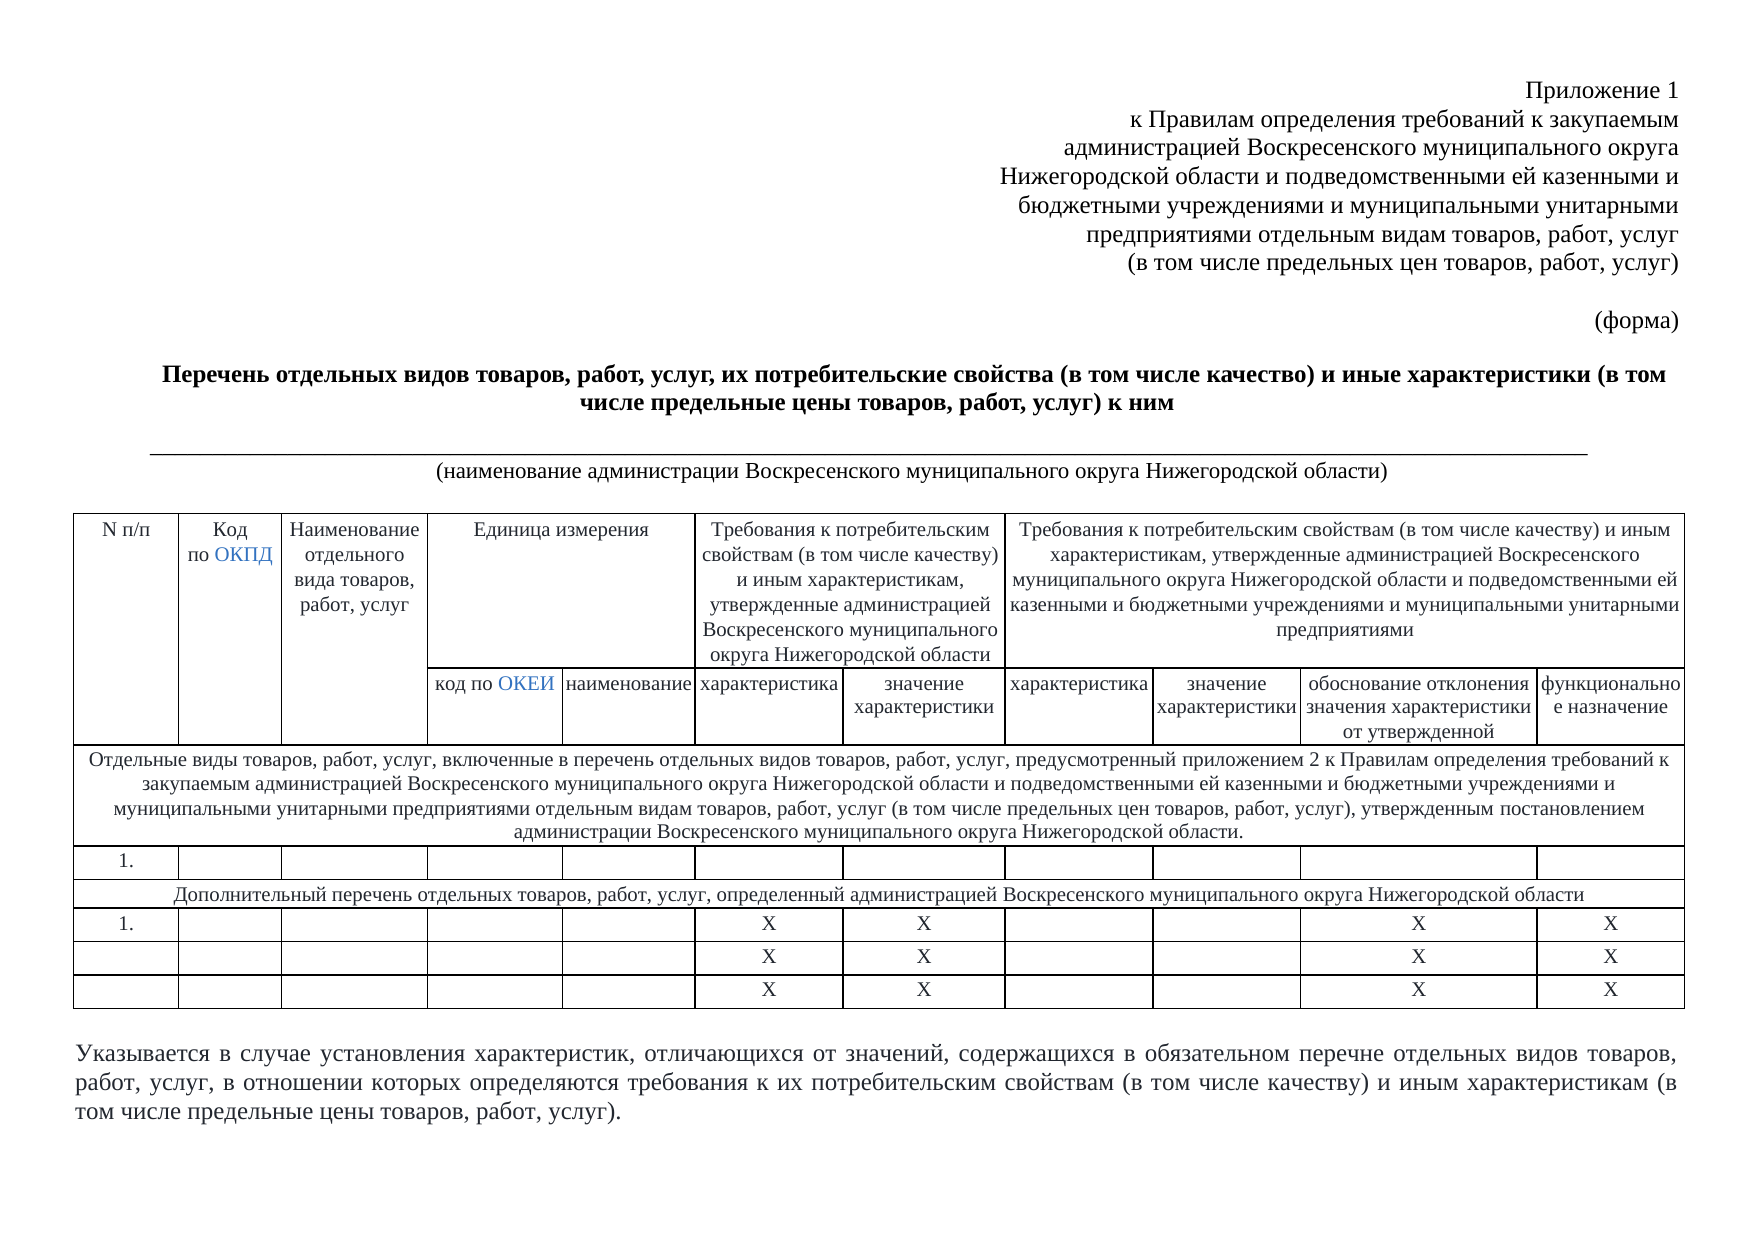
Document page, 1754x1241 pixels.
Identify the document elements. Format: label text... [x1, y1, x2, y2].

text Приложение 1 [902, 75, 1679, 104]
table_cell [282, 942, 427, 974]
table_cell X [844, 942, 1004, 974]
table_cell обоснование отклонения значения характеристики от утвержденной [1301, 669, 1536, 744]
text ___________________________________________________________________________________________________________________ [75, 429, 1679, 457]
table_cell X [696, 942, 842, 974]
table_cell [1154, 942, 1300, 974]
table_cell Отдельные виды товаров, работ, услуг, включенные в перечень отдельных видов товаров, работ, услуг, предусмотренный приложением 2 к Правилам определения требований к закупаемым администрацией Воскресенского муниципального округа Нижегородской области и подведомственными ей казенными и бюджетными учреждениями и муниципальными унитарными предприятиями отдельным видам товаров, работ, услуг (в том числе предельных цен товаров, работ, услуг), утвержденным постановлением администрации Воскресенского муниципального округа Нижегородской области. [74, 746, 1684, 845]
table_cell [1006, 942, 1152, 974]
table_cell [428, 847, 562, 878]
table_cell [1006, 847, 1152, 878]
table_cell значение характеристики [1154, 669, 1300, 744]
table_cell [1301, 847, 1536, 878]
table_cell [696, 847, 842, 878]
text к Правилам определения требований к закупаемым [902, 104, 1679, 132]
table_header Требования к потребительским свойствам (в том числе качеству) и иным характеристикам, утвержденные администрацией Воскресенского муниципального округа Нижегородской области [696, 514, 1004, 667]
text (форма) [75, 305, 1679, 334]
table_cell X [1301, 942, 1536, 974]
table_cell X [696, 976, 842, 1008]
text администрацией Воскресенского муниципального округа Нижегородской области и подведомственными ей казенными и бюджетными учреждениями и муниципальными унитарными предприятиями отдельным видам товаров, работ, услуг [902, 132, 1679, 247]
table_header N п/п [74, 514, 178, 744]
table_cell 1. [74, 909, 178, 941]
table_cell [563, 942, 694, 974]
table_cell [1154, 909, 1300, 941]
table_cell [74, 976, 178, 1008]
table_cell X [1538, 942, 1684, 974]
table_cell [1538, 847, 1684, 878]
table_header Единица измерения [428, 514, 694, 667]
table_cell [179, 847, 281, 878]
table_cell [563, 847, 694, 878]
subtitle Перечень отдельных видов товаров, работ, услуг, их потребительские свойства (в том числе качество) и иные характеристики (в том числе предельные цены товаров, работ, услуг) к ним [75, 359, 1679, 416]
table_cell код по ОКЕИ [428, 669, 562, 744]
table_cell значение характеристики [844, 669, 1004, 744]
table_cell [1154, 976, 1300, 1008]
table_cell X [696, 909, 842, 941]
table_cell X [844, 976, 1004, 1008]
text Указывается в случае установления характеристик, отличающихся от значений, содержащихся в обязательном перечне отдельных видов товаров, работ, услуг, в отношении которых определяются требования к их потребительским свойствам (в том числе качеству) и иным характеристикам (в том числе предельные цены товаров, работ, услуг). [75, 1038, 1679, 1124]
table_cell [428, 942, 562, 974]
table_cell [1154, 847, 1300, 878]
table_cell [179, 976, 281, 1008]
text (наименование администрации Воскресенского муниципального округа Нижегородской области) [75, 457, 1679, 484]
table_cell [179, 942, 281, 974]
table_cell [563, 976, 694, 1008]
table_cell [282, 909, 427, 941]
table_cell [74, 942, 178, 974]
table_cell X [1538, 909, 1684, 941]
table_cell X [844, 909, 1004, 941]
table_cell характеристика [696, 669, 842, 744]
table_cell [428, 976, 562, 1008]
table_cell 1. [74, 847, 178, 878]
table_cell [282, 976, 427, 1008]
table_cell Дополнительный перечень отдельных товаров, работ, услуг, определенный администрацией Воскресенского муниципального округа Нижегородской области [74, 880, 1684, 907]
table_cell [563, 909, 694, 941]
table_header Требования к потребительским свойствам (в том числе качеству) и иным характеристикам, утвержденные администрацией Воскресенского муниципального округа Нижегородской области и подведомственными ей казенными и бюджетными учреждениями и муниципальными унитарными предприятиями [1006, 514, 1684, 667]
table_cell наименование [563, 669, 694, 744]
table_header Наименование отдельного вида товаров, работ, услуг [282, 514, 427, 744]
table_cell [844, 847, 1004, 878]
table_header Код по ОКПД [179, 514, 281, 744]
table_cell X [1538, 976, 1684, 1008]
table_cell [282, 847, 427, 878]
table_cell [428, 909, 562, 941]
text (в том числе предельных цен товаров, работ, услуг) [902, 247, 1679, 276]
table_cell функциональное назначение [1538, 669, 1684, 744]
table_cell [1006, 909, 1152, 941]
table_cell [179, 909, 281, 941]
table_cell характеристика [1006, 669, 1152, 744]
table_cell X [1301, 909, 1536, 941]
table_cell X [1301, 976, 1536, 1008]
table_cell [1006, 976, 1152, 1008]
